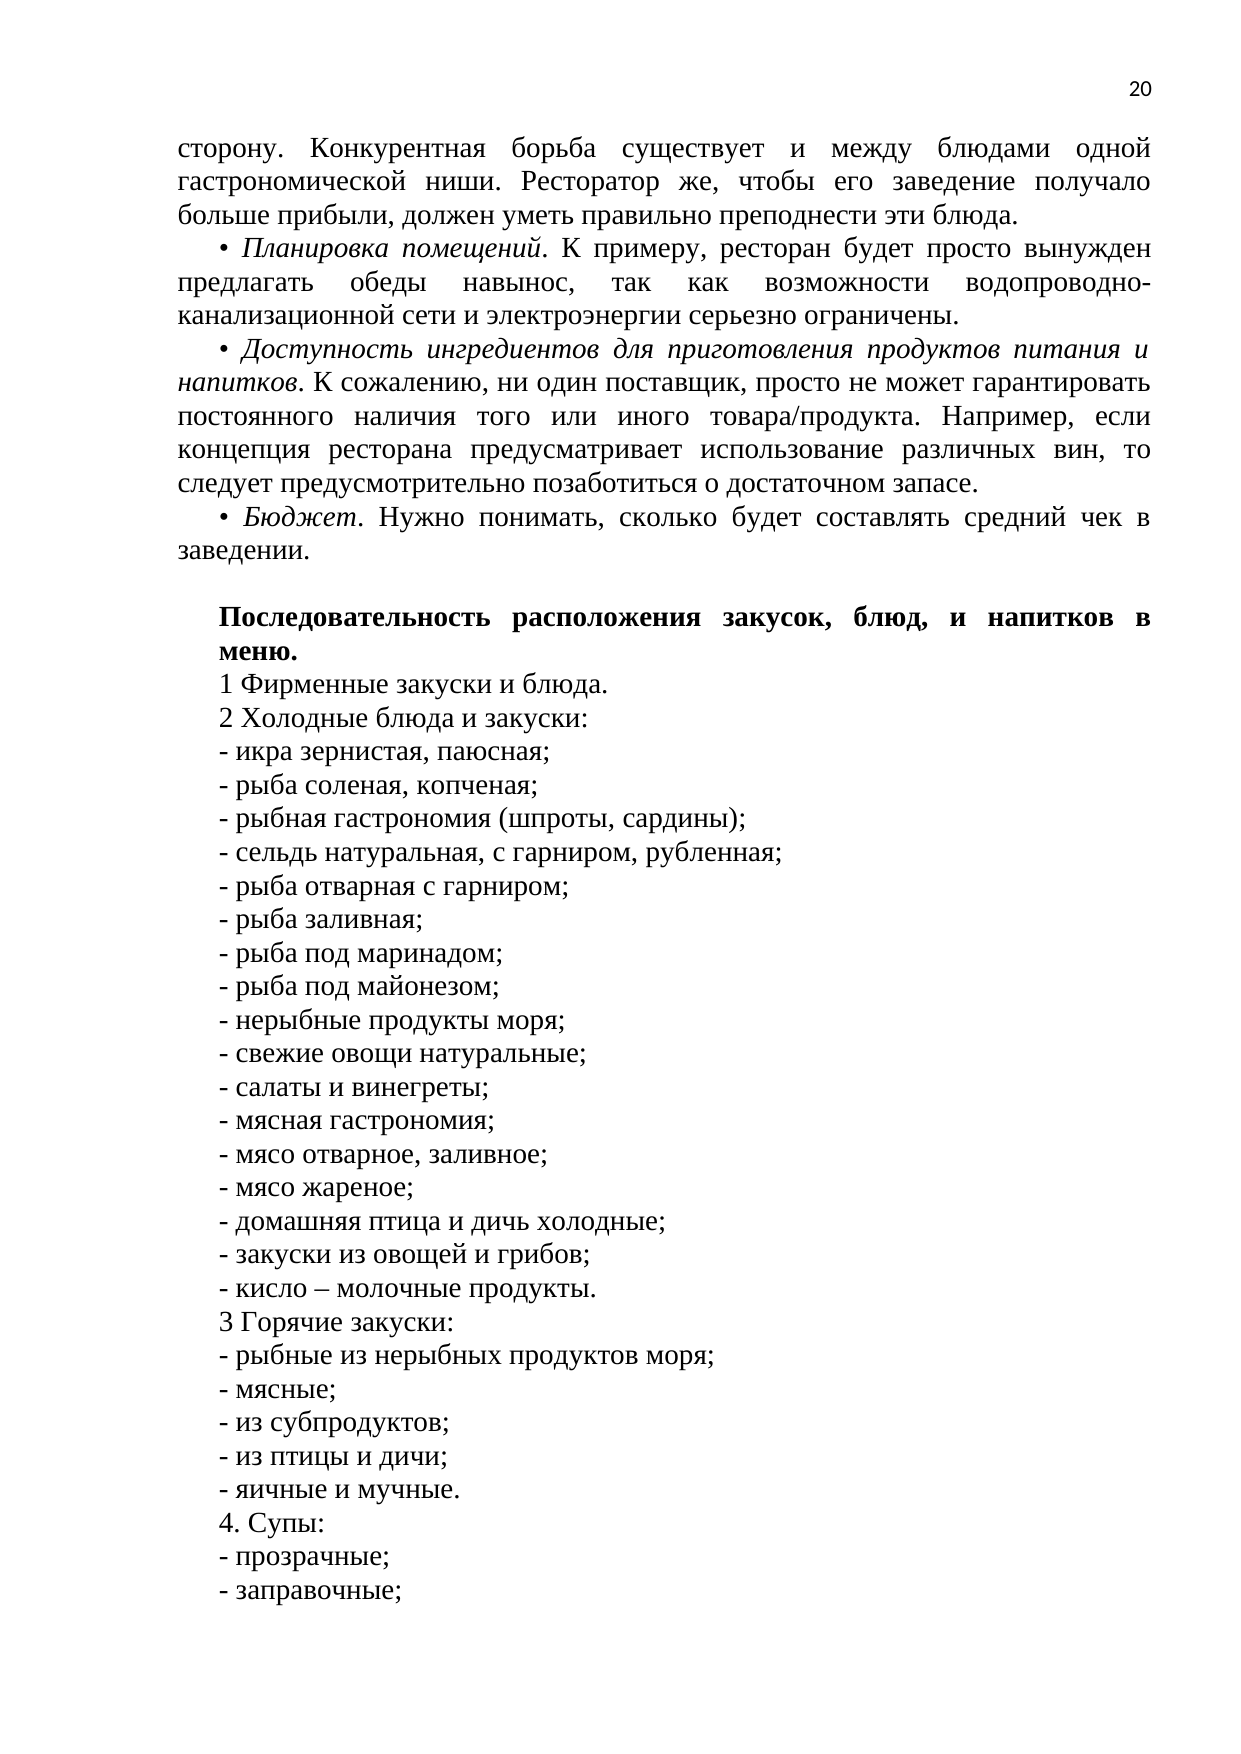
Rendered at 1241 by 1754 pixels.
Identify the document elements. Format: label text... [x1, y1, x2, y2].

text - мясо жареное; [177, 1169, 1152, 1203]
text - рыба под маринадом; [177, 935, 1152, 968]
text - салаты и винегреты; [177, 1069, 1152, 1102]
text - из субпродуктов; [177, 1404, 1152, 1438]
text • Планировка помещений. К примеру, ресторан будет просто вынужден предлагать обеды навынос, так как возможности водопроводно-канализационной сети и электроэнергии серьезно ограничены. [177, 230, 1152, 331]
text - свежие овощи натуральные; [177, 1035, 1152, 1069]
text 3 Горячие закуски: [177, 1304, 1152, 1337]
text - рыбная гастрономия (шпроты, сардины); [177, 801, 1152, 834]
text - домашняя птица и дичь холодные; [177, 1203, 1152, 1237]
text - мясная гастрономия; [177, 1102, 1152, 1136]
text - рыба заливная; [177, 901, 1152, 935]
text - рыба соленая, копченая; [177, 767, 1152, 801]
text - рыба под майонезом; [177, 968, 1152, 1002]
text Последовательность расположения закусок, блюд, и напитков в меню. [218, 599, 1152, 666]
text - мясные; [177, 1371, 1152, 1404]
text - яичные и мучные. [177, 1471, 1152, 1505]
text 4. Супы: [177, 1505, 1152, 1538]
text - рыбные из нерыбных продуктов моря; [177, 1337, 1152, 1371]
text • Бюджет. Нужно понимать, сколько будет составлять средний чек в заведении. [177, 499, 1152, 566]
text - мясо отварное, заливное; [177, 1136, 1152, 1169]
text • Доступность ингредиентов для приготовления продуктов питания и напитков. К сожалению, ни один поставщик, просто не может гарантировать постоянного наличия того или иного товара/продукта. Например, если концепция ресторана предусматривает использование различных вин, то следует предусмотрительно позаботиться о достаточном запасе. [177, 331, 1152, 499]
text 1 Фирменные закуски и блюда. [177, 666, 1152, 700]
text - из птицы и дичи; [177, 1438, 1152, 1471]
text - сельдь натуральная, с гарниром, рубленная; [177, 834, 1152, 868]
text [177, 130, 1152, 230]
text - закуски из овощей и грибов; [177, 1237, 1152, 1270]
text - рыба отварная с гарниром; [177, 868, 1152, 901]
text 2 Холодные блюда и закуски: [177, 700, 1152, 733]
text - икра зернистая, паюсная; [177, 733, 1152, 767]
text - нерыбные продукты моря; [177, 1002, 1152, 1035]
text - заправочные; [177, 1572, 1152, 1606]
text - прозрачные; [177, 1538, 1152, 1572]
text - кисло – молочные продукты. [177, 1270, 1152, 1304]
